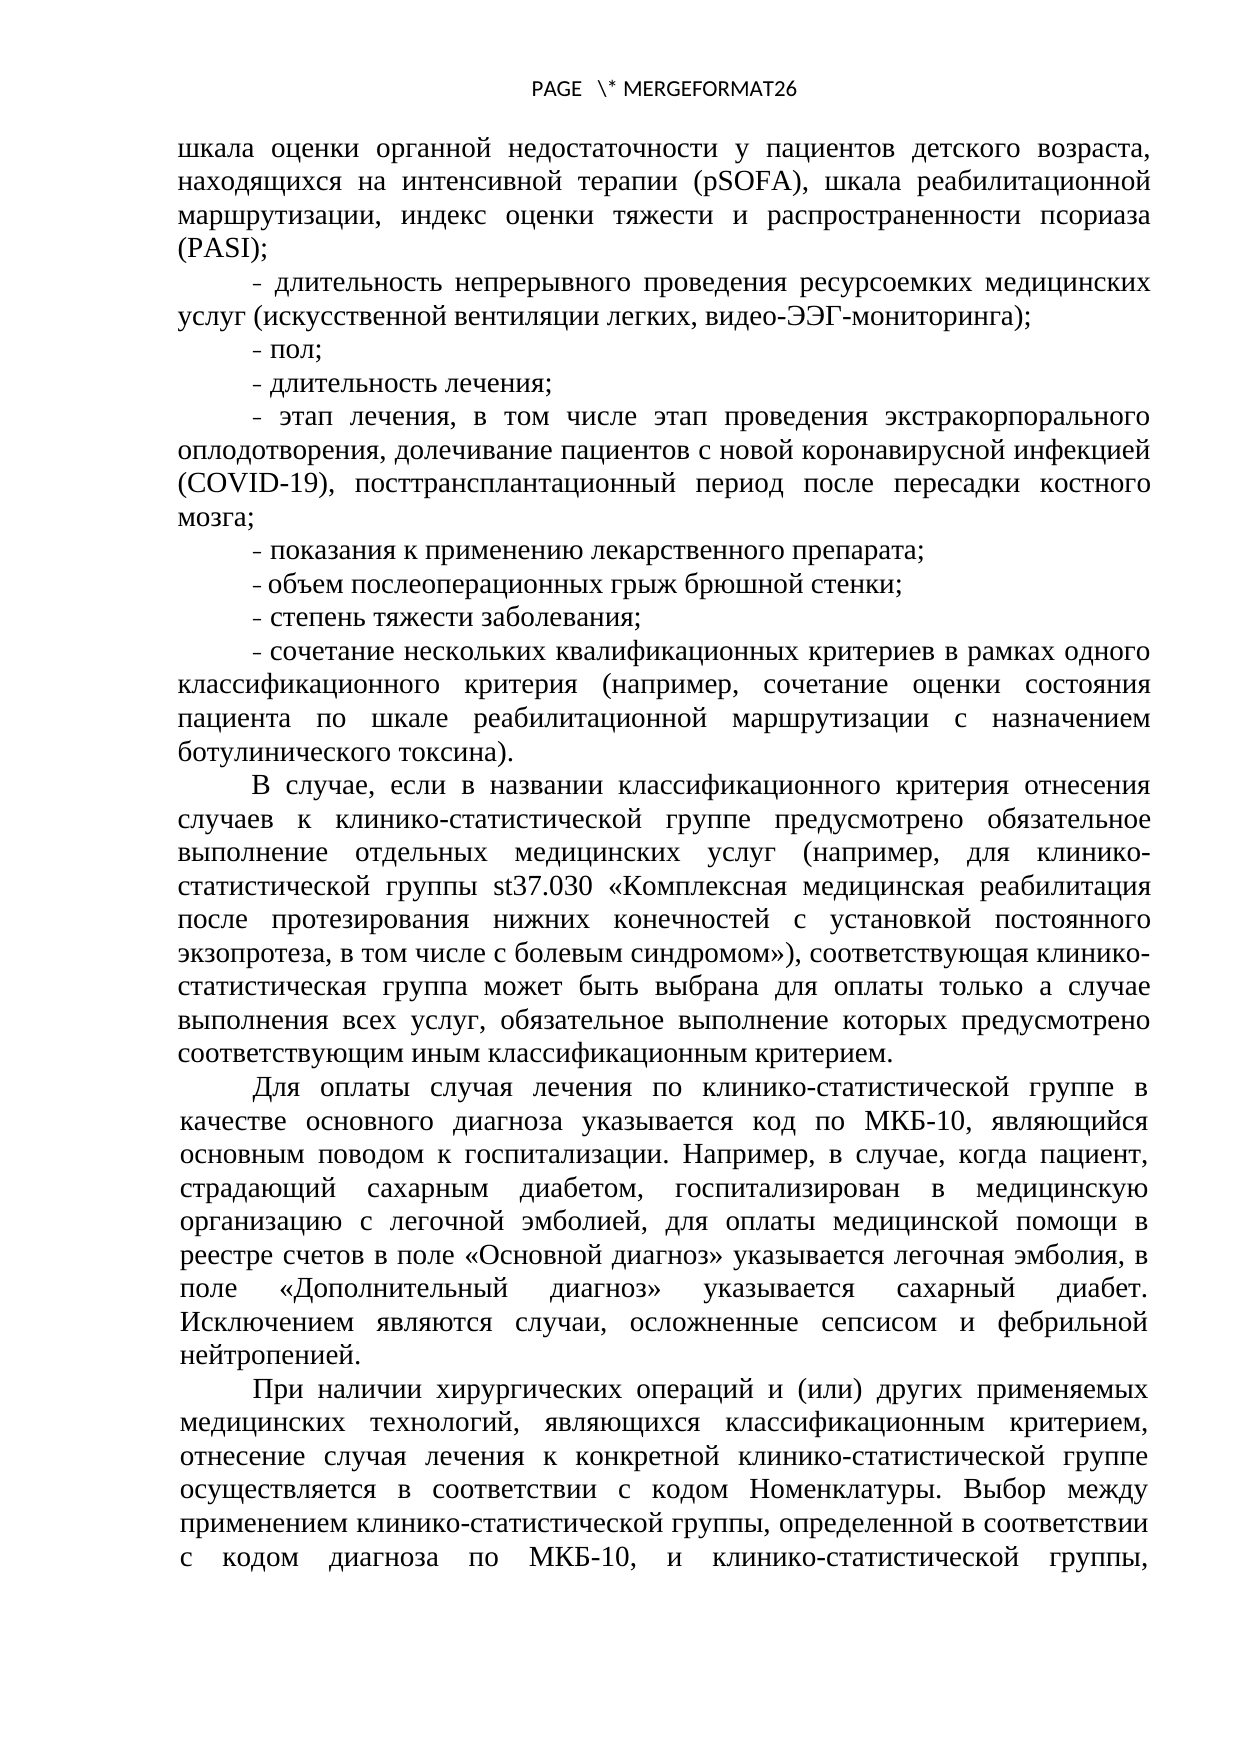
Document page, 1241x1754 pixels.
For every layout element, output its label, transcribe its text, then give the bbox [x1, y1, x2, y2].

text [179, 1371, 1149, 1572]
text – этап лечения, в том числе этап проведения экстракорпорального оплодотворения, долечивание пациентов с новой коронавирусной инфекцией (COVID-19), посттрансплантационный период после пересадки костного мозга; [177, 398, 1152, 532]
text В случае, если в названии классификационного критерия отнесения случаев к клинико-статистической группе предусмотрено обязательное выполнение отдельных медицинских услуг (например, для клинико-статистической группы st37.030 «Комплексная медицинская реабилитация после протезирования нижних конечностей с установкой постоянного экзопротеза, в том числе с болевым синдромом»), соответствующая клинико-статистическая группа может быть выбрана для оплаты только а случае выполнения всех услуг, обязательное выполнение которых предусмотрено соответствующим иным классификационным критерием. [177, 767, 1152, 1069]
text – степень тяжести заболевания; [177, 599, 1152, 633]
text – длительность лечения; [177, 365, 1152, 398]
text Для оплаты случая лечения по клинико-статистической группе в качестве основного диагноза указывается код по МКБ-10, являющийся основным поводом к госпитализации. Например, в случае, когда пациент, страдающий сахарным диабетом, госпитализирован в медицинскую организацию с легочной эмболией, для оплаты медицинской помощи в реестре счетов в поле «Основной диагноз» указывается легочная эмболия, в поле «Дополнительный диагноз» указывается сахарный диабет. Исключением являются случаи, осложненные сепсисом и фебрильной нейтропенией. [179, 1069, 1149, 1371]
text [177, 130, 1152, 264]
text – сочетание нескольких квалификационных критериев в рамках одного классификационного критерия (например, сочетание оценки состояния пациента по шкале реабилитационной маршрутизации с назначением ботулинического токсина). [177, 633, 1152, 767]
text – длительность непрерывного проведения ресурсоемких медицинских услуг (искусственной вентиляции легких, видео-ЭЭГ-мониторинга); [177, 264, 1152, 331]
text – показания к применению лекарственного препарата; [177, 532, 1152, 566]
text – объем послеоперационных грыж брюшной стенки; [177, 566, 1152, 599]
text – пол; [177, 331, 1152, 365]
